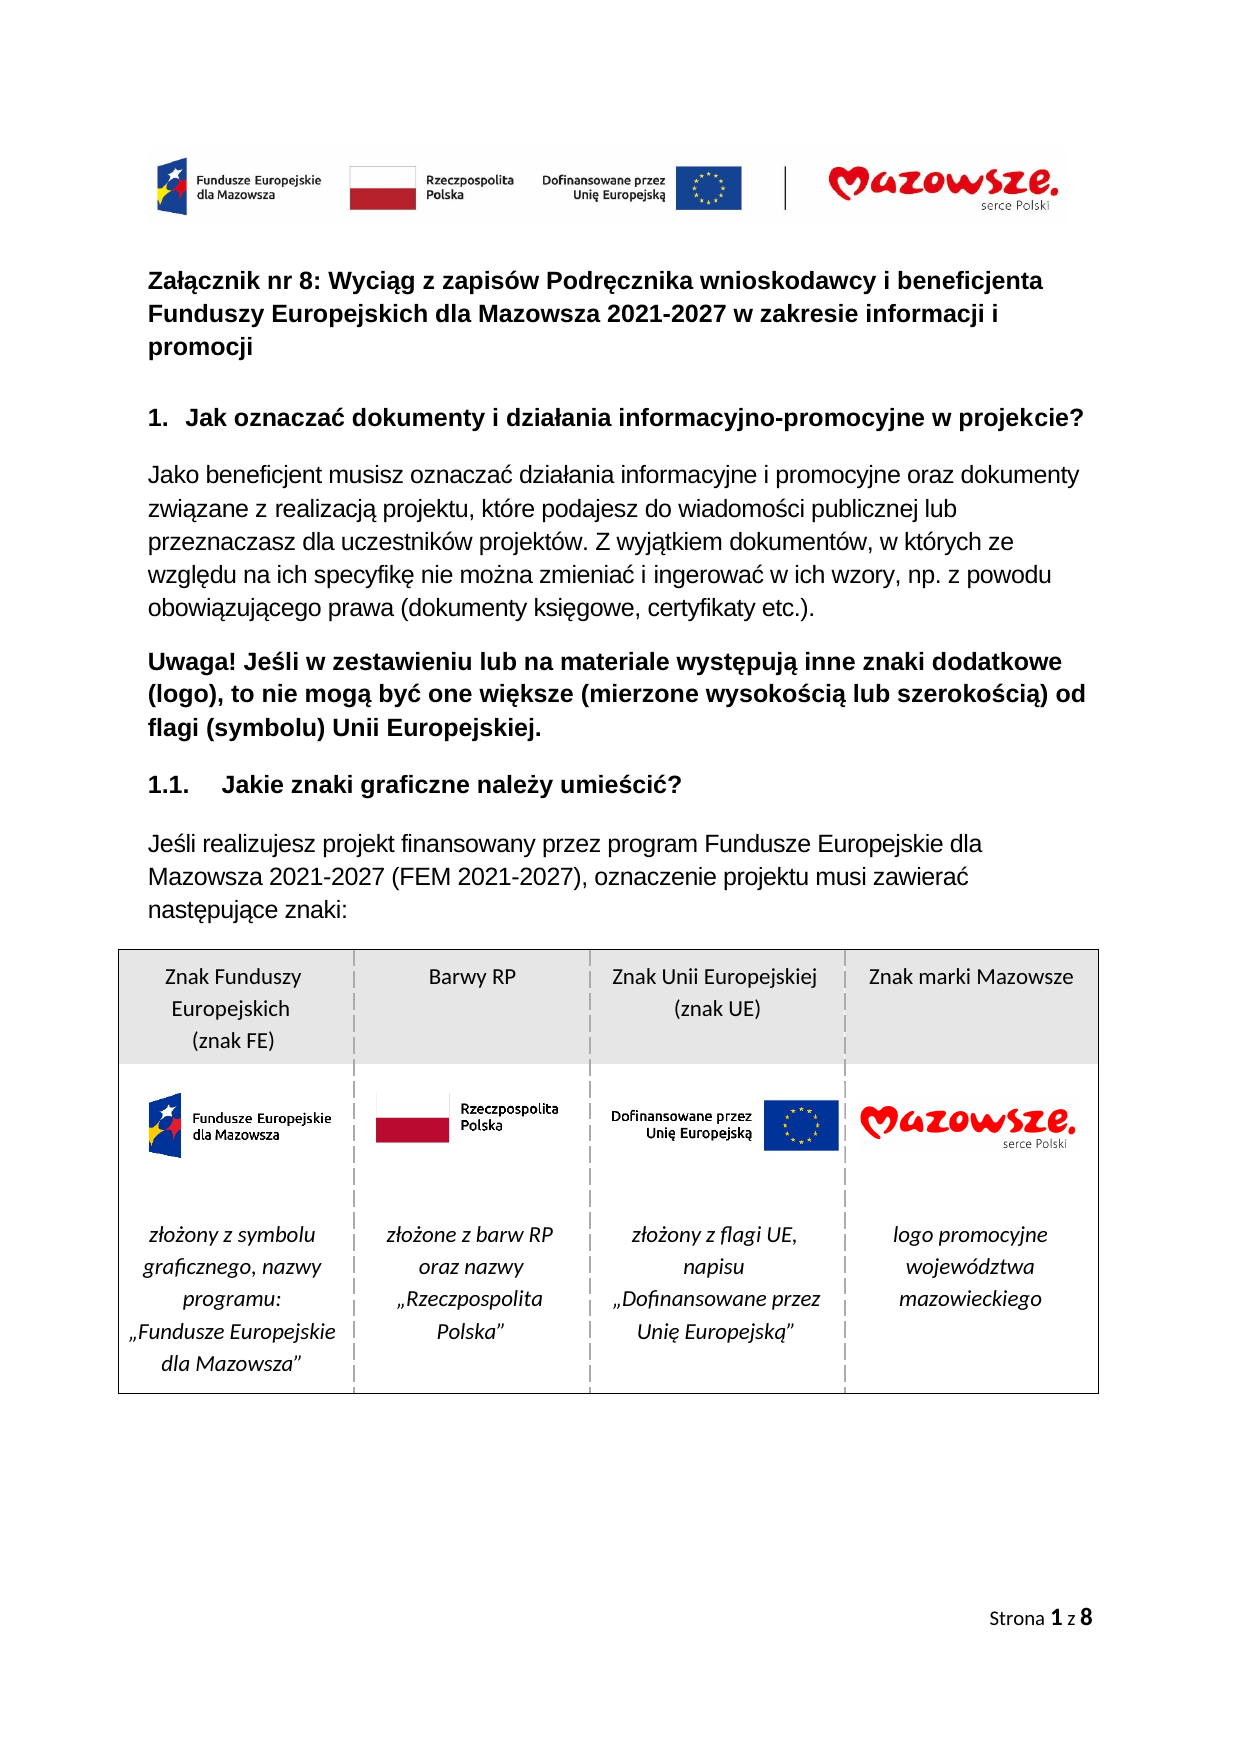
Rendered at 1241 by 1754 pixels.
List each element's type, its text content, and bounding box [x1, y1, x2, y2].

table_header Barwy RP [354, 950, 590, 1064]
subtitle Jakie znaki graficzne należy umieścić? [148, 771, 1093, 799]
table_cell logo promocyjne województwa mazowieckiego [845, 1208, 1098, 1393]
text Jako beneficjent musisz oznaczać działania informacyjne i promocyjne oraz dokumenty związane z realizacją projektu, które podajesz do wiadomości publicznej lub przeznaczasz dla uczestników projektów. Z wyjątkiem dokumentów, w których ze względu na ich specyfikę nie można zmieniać i ingerować w ich wzory, np. z powodu obowiązującego prawa (dokumenty księgowe, certyfikaty etc.). [148, 461, 1093, 621]
table_cell [354, 1065, 590, 1208]
subtitle Jak oznaczać dokumenty i działania informacyjno-promocyjne w projekcie? [148, 402, 1093, 431]
table_cell [590, 1065, 844, 1208]
text Uwaga! Jeśli w zestawieniu lub na materiale występują inne znaki dodatkowe (logo), to nie mogą być one większe (mierzone wysokością lub szerokością) od flagi (symbolu) Unii Europejskiej. [148, 646, 1093, 741]
table_cell [845, 1065, 1098, 1208]
picture [132, 1077, 347, 1174]
picture [859, 1098, 1078, 1153]
picture [595, 1083, 845, 1167]
table_header Znak Unii Europejskiej (znak UE) [590, 950, 844, 1064]
table_cell [119, 1065, 354, 1208]
text Załącznik nr 8: Wyciąg z zapisów Podręcznika wnioskodawcy i beneficjenta Funduszy Europejskich dla Mazowsza 2021-2027 w zakresie informacji i promocji [148, 266, 1093, 361]
text Jeśli realizujesz projekt finansowany przez program Fundusze Europejskie dla Mazowsza 2021-2027 (FEM 2021-2027), oznaczenie projektu musi zawierać następujące znaki: [148, 828, 1093, 923]
picture [147, 147, 1068, 225]
table_header Znak Funduszy Europejskich (znak FE) [119, 950, 354, 1064]
table_cell złożone z barw RP oraz nazwy „Rzeczpospolita Polska” [354, 1208, 590, 1393]
picture [359, 1077, 574, 1159]
table_cell złożony z symbolu graficznego, nazwy programu: „Fundusze Europejskie dla Mazowsza” [119, 1208, 354, 1393]
table_header Znak marki Mazowsze [845, 950, 1098, 1064]
table_cell złożony z flagi UE, napisu „Dofinansowane przez Unię Europejską” [590, 1208, 844, 1393]
